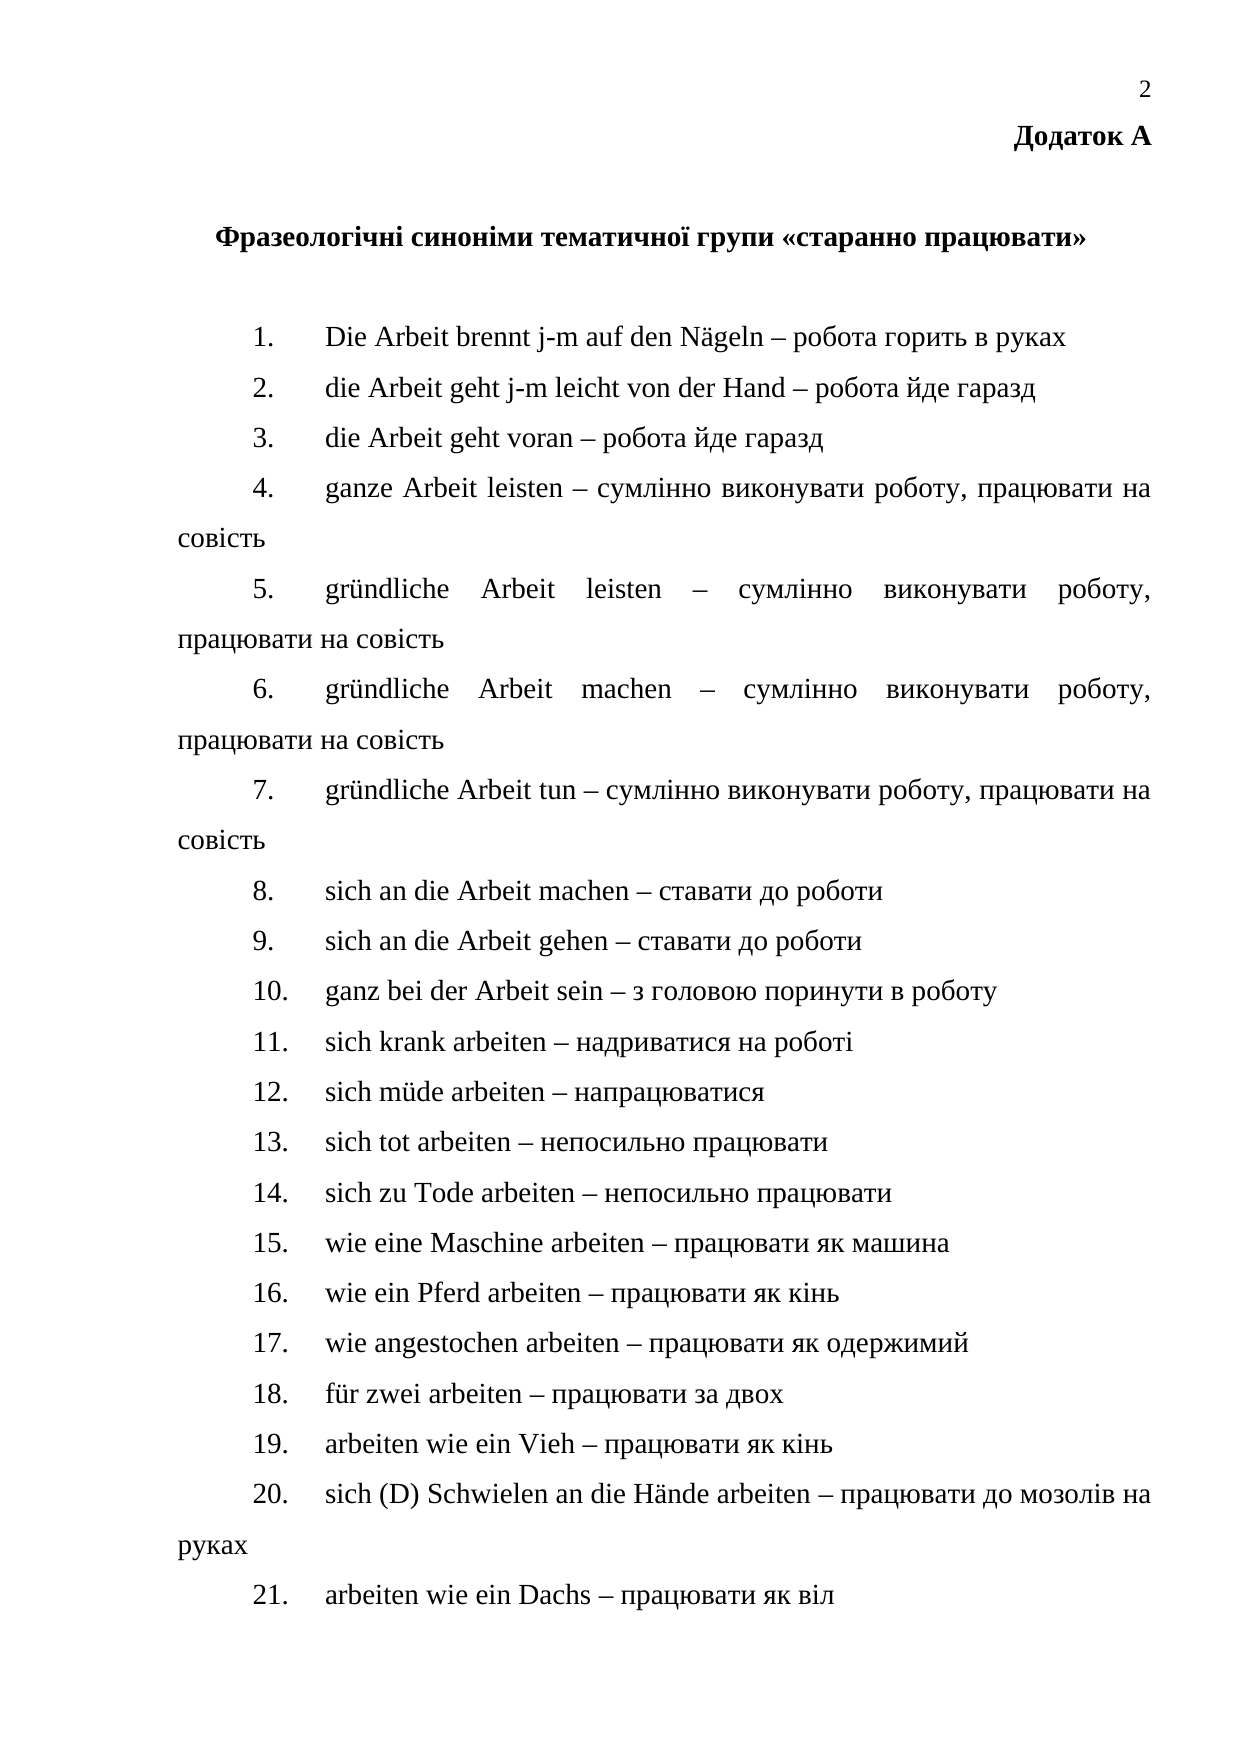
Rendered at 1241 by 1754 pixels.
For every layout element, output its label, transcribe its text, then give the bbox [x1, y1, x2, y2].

list gründliche Arbeit leisten – сумлінно виконувати роботу, працювати на совість [177, 571, 1152, 655]
text Фразеологічні синоніми тематичної групи «старанно працювати» [177, 219, 1152, 252]
list sich tot arbeiten – непосильно працювати [177, 1124, 1152, 1158]
list Die Arbeit brennt j-m auf den Nägeln – робота горить в руках [177, 319, 1152, 353]
list wie ein Pferd arbeiten – працювати як кінь [177, 1275, 1152, 1309]
list die Arbeit geht voran – робота йде гаразд [177, 420, 1152, 453]
list wie angestochen arbeiten – працювати як одержимий [177, 1326, 1152, 1359]
list sich an die Arbeit machen – ставати до роботи [177, 873, 1152, 906]
list arbeiten wie ein Dachs – працювати як віл [177, 1577, 1152, 1611]
list die Arbeit geht j-m leicht von der Hand – робота йде гаразд [177, 370, 1152, 403]
list sich (D) Schwielen an die Hände arbeiten – працювати до мозолів на руках [177, 1477, 1152, 1560]
list sich an die Arbeit gehen – ставати до роботи [177, 923, 1152, 957]
list für zwei arbeiten – працювати за двох [177, 1376, 1152, 1409]
list ganz bei der Arbeit sein – з головою поринути в роботу [177, 973, 1152, 1007]
text Додаток А [177, 118, 1152, 152]
list gründliche Arbeit machen – сумлінно виконувати роботу, працювати на совість [177, 672, 1152, 755]
list sich zu Tode arbeiten – непосильно працювати [177, 1175, 1152, 1208]
list sich krank arbeiten – надриватися на роботі [177, 1024, 1152, 1057]
list sich müde arbeiten – напрацюватися [177, 1074, 1152, 1108]
list ganze Arbeit leisten – сумлінно виконувати роботу, працювати на совість [177, 470, 1152, 554]
list gründliche Arbeit tun – сумлінно виконувати роботу, працювати на совість [177, 772, 1152, 856]
list arbeiten wie ein Vieh – працювати як кінь [177, 1426, 1152, 1460]
list wie eine Maschine arbeiten – працювати як машина [177, 1225, 1152, 1258]
